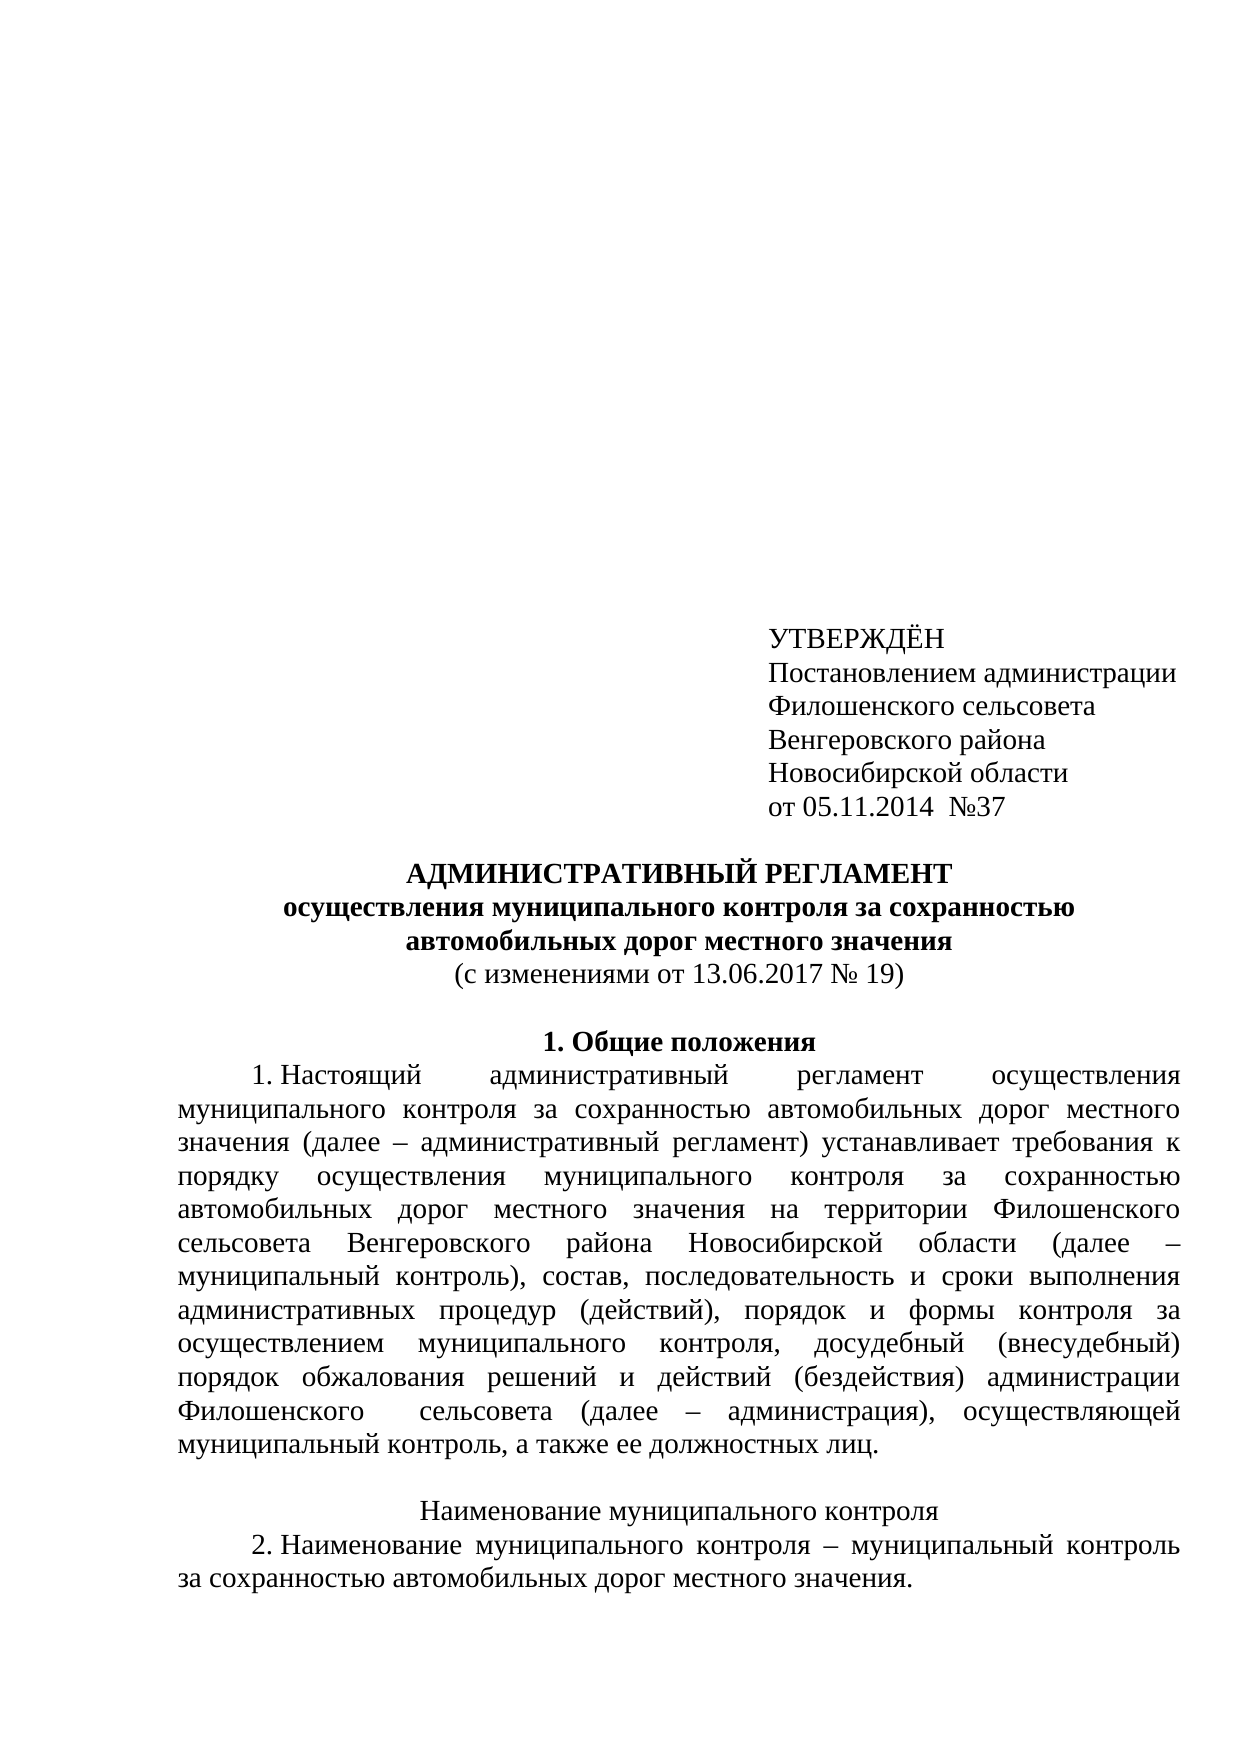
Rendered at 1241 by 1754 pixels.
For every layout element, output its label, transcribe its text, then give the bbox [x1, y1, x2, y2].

text 1. Настоящий административный регламент осуществления муниципального контроля за сохранностью автомобильных дорог местного значения (далее – административный регламент) устанавливает требования к порядку осуществления муниципального контроля за сохранностью автомобильных дорог местного значения на территории Филошенского сельсовета Венгеровского района Новосибирской области (далее – муниципальный контроль), состав, последовательность и сроки выполнения административных процедур (действий), порядок и формы контроля за осуществлением муниципального контроля, досудебный (внесудебный) порядок обжалования решений и действий (бездействия) администрации Филошенского сельсовета (далее – администрация), осуществляющей муниципальный контроль, а также ее должностных лиц. [177, 1057, 1181, 1460]
text Венгеровского района [177, 722, 1181, 755]
text осуществления муниципального контроля за сохранностью автомобильных дорог местного значения [177, 889, 1181, 957]
text Филошенского сельсовета [177, 688, 1181, 722]
text Наименование муниципального контроля [177, 1493, 1181, 1527]
text Новосибирской области [177, 755, 1181, 789]
text 2. Наименование муниципального контроля – муниципальный контроль за сохранностью автомобильных дорог местного значения. [177, 1527, 1181, 1594]
text АДМИНИСТРАТИВНЫЙ РЕГЛАМЕНТ [177, 856, 1181, 889]
text УТВЕРЖДЁН [177, 621, 1181, 655]
text (с изменениями от 13.06.2017 № 19) [177, 957, 1181, 990]
text от 05.11.2014 №37 [177, 789, 1181, 822]
text 1. Общие положения [177, 1024, 1181, 1057]
text Постановлением администрации [177, 655, 1181, 688]
